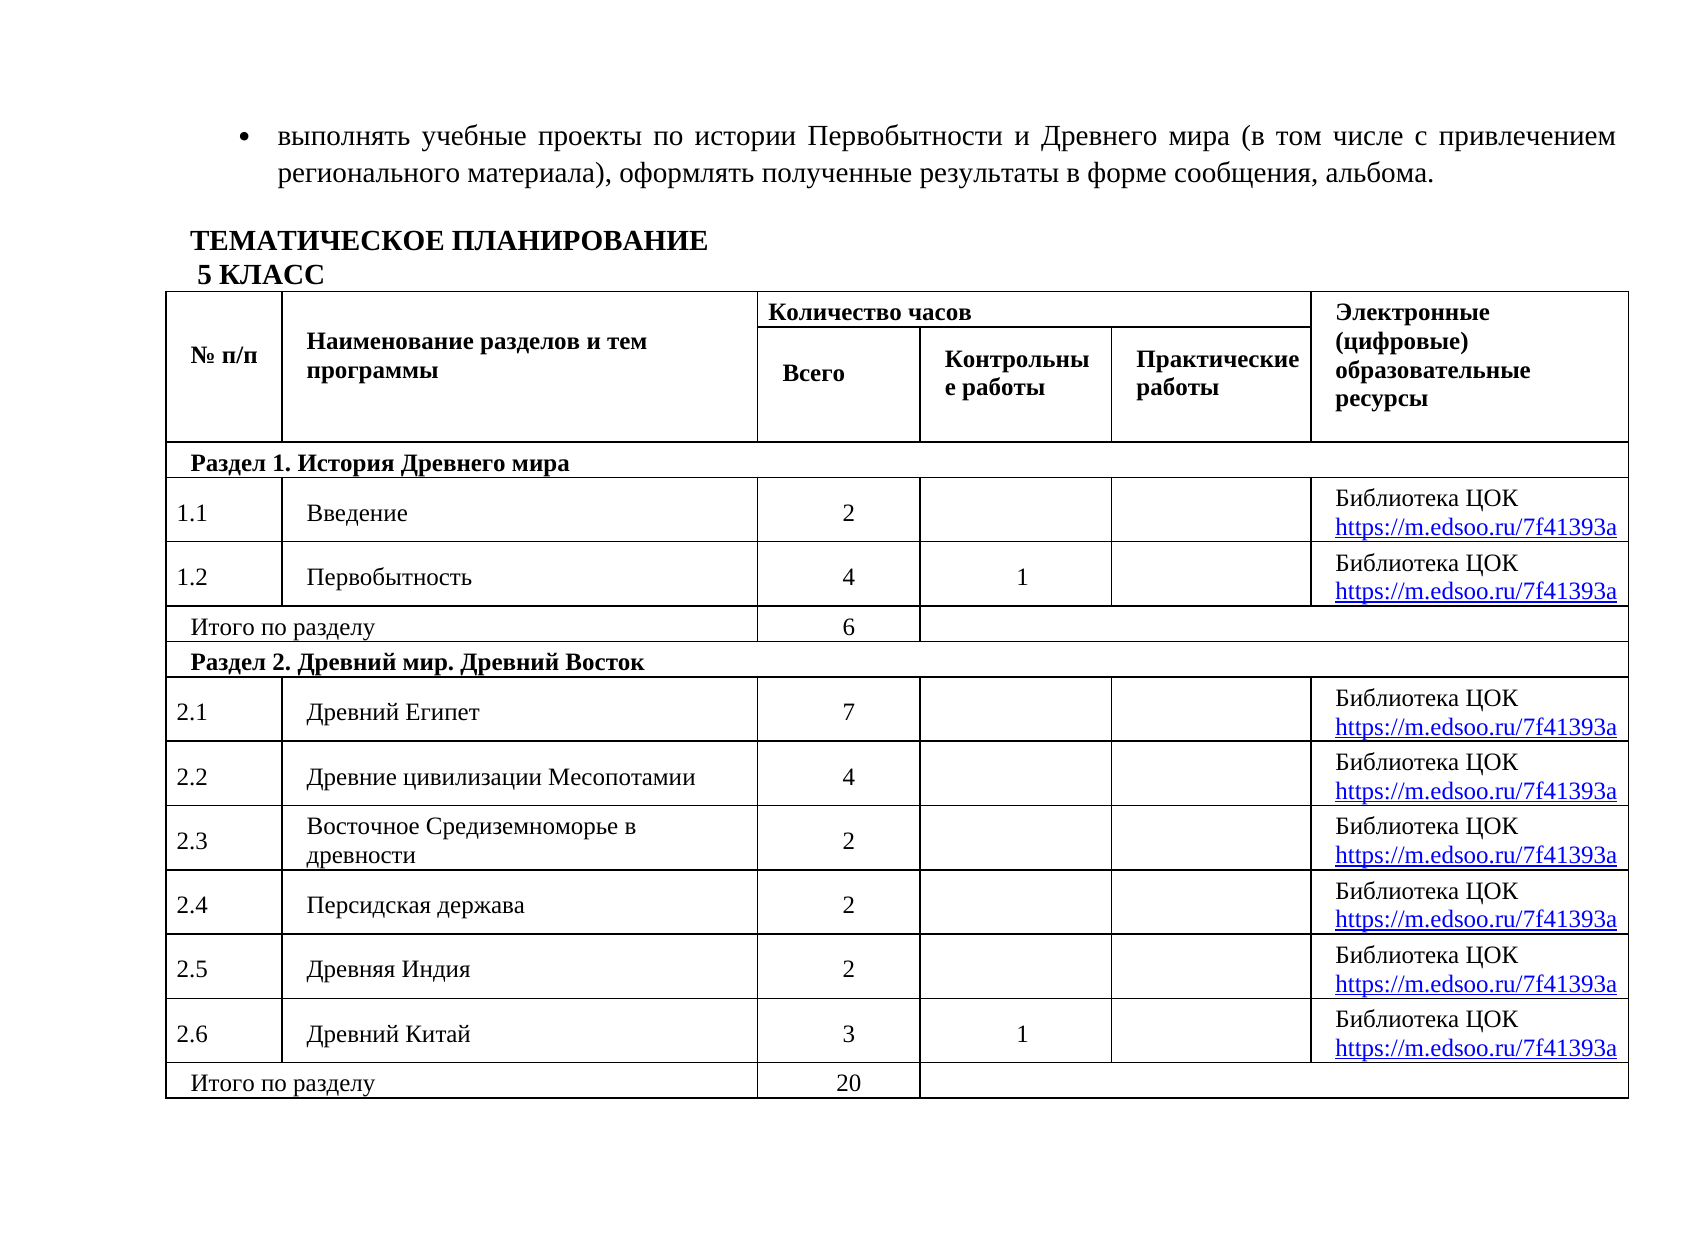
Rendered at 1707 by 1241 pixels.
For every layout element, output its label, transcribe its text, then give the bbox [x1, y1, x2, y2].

table_cell [1112, 478, 1310, 541]
table_cell 2 [758, 806, 919, 869]
table_cell Библиотека ЦОК https://m.edsoo.ru/7f41393a [1312, 542, 1628, 605]
table_cell Первобытность [283, 542, 757, 605]
table_cell 1 [921, 999, 1111, 1062]
table_cell Библиотека ЦОК https://m.edsoo.ru/7f41393a [1312, 678, 1628, 740]
table_cell 4 [758, 742, 919, 805]
table_cell Итого по разделу [167, 1063, 757, 1097]
table_cell [1112, 742, 1310, 805]
table_cell Библиотека ЦОК https://m.edsoo.ru/7f41393a [1312, 742, 1628, 805]
table_cell [921, 607, 1628, 641]
table_cell Практические работы [1112, 328, 1310, 441]
table_cell [921, 678, 1111, 740]
table_cell [1112, 871, 1310, 933]
table_cell [921, 478, 1111, 541]
table_cell [1112, 935, 1310, 997]
table_header Электронные (цифровые) образовательные ресурсы [1312, 292, 1628, 441]
table_cell Библиотека ЦОК https://m.edsoo.ru/7f41393a [1312, 806, 1628, 869]
table_cell 3 [758, 999, 919, 1062]
table_cell 2.3 [167, 806, 281, 869]
table_cell [921, 806, 1111, 869]
list выполнять учебные проекты по истории Первобытности и Древнего мира (в том числе с привлечением регионального материала), оформлять полученные результаты в форме сообщения, альбома. [240, 118, 1618, 188]
table_cell [921, 935, 1111, 997]
table_cell Восточное Средиземноморье в древности [283, 806, 757, 869]
table_cell Древний Египет [283, 678, 757, 740]
table_cell 2.5 [167, 935, 281, 997]
table_cell 20 [758, 1063, 919, 1097]
table_cell Итого по разделу [167, 607, 757, 641]
table_cell 2.6 [167, 999, 281, 1062]
table_cell [921, 742, 1111, 805]
table_cell [921, 1063, 1628, 1097]
table_cell Раздел 2. Древний мир. Древний Восток [167, 642, 1628, 676]
table_cell Персидская держава [283, 871, 757, 933]
table_cell 7 [758, 678, 919, 740]
table_header № п/п [167, 292, 281, 441]
table_cell 2 [758, 871, 919, 933]
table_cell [1312, 999, 1628, 1062]
table_cell Библиотека ЦОК https://m.edsoo.ru/7f41393a [1312, 478, 1628, 541]
table_cell Контрольные работы [921, 328, 1111, 441]
table_cell Всего [758, 328, 919, 441]
text ТЕМАТИЧЕСКОЕ ПЛАНИРОВАНИЕ [190, 223, 1618, 257]
table_cell 2.4 [167, 871, 281, 933]
table_cell Древний Китай [283, 999, 757, 1062]
table_cell 1.1 [167, 478, 281, 541]
table_cell 2 [758, 478, 919, 541]
table_cell 6 [758, 607, 919, 641]
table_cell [1312, 871, 1628, 933]
table_cell 1 [921, 542, 1111, 605]
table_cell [1312, 935, 1628, 997]
table_cell 2 [758, 935, 919, 997]
table_cell 4 [758, 542, 919, 605]
table_cell [1112, 999, 1310, 1062]
text 5 КЛАСС [190, 257, 1618, 291]
table_cell Раздел 1. История Древнего мира [167, 443, 1628, 477]
table_cell [1112, 542, 1310, 605]
table_cell [1112, 806, 1310, 869]
table_cell Древние цивилизации Месопотамии [283, 742, 757, 805]
table_header Количество часов [758, 292, 1310, 326]
table_cell [1112, 678, 1310, 740]
table_cell Древняя Индия [283, 935, 757, 997]
table_cell 2.1 [167, 678, 281, 740]
table_cell 1.2 [167, 542, 281, 605]
table_header Наименование разделов и тем программы [283, 292, 757, 441]
table_cell 2.2 [167, 742, 281, 805]
table_cell [921, 871, 1111, 933]
table_cell Введение [283, 478, 757, 541]
